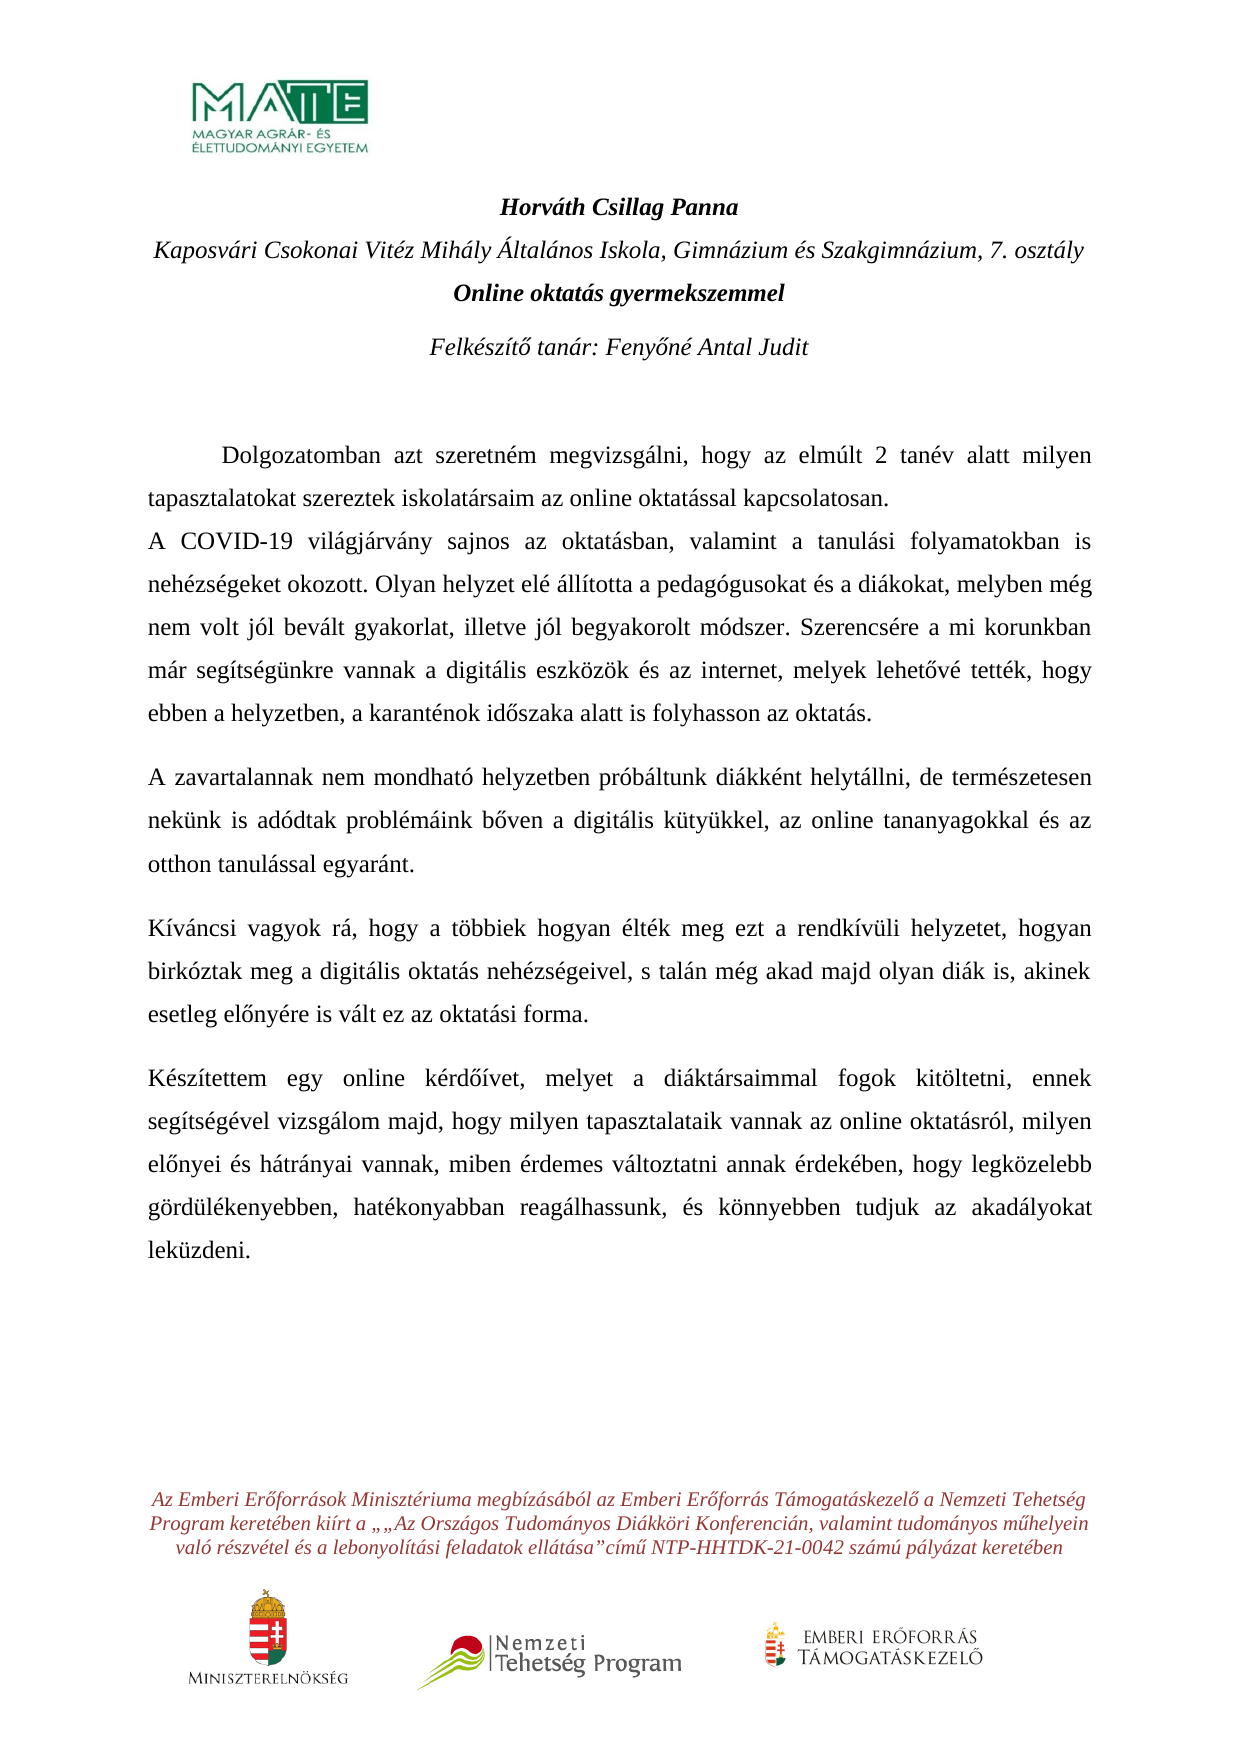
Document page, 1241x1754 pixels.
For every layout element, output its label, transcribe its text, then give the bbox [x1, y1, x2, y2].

text Felkészítő tanár: Fenyőné Antal Judit [148, 332, 1093, 361]
text Kaposvári Csokonai Vitéz Mihály Általános Iskola, Gimnázium és Szakgimnázium, 7. osztály [148, 235, 1093, 264]
text Dolgozatomban azt szeretném megvizsgálni, hogy az elmúlt 2 tanév alatt milyen tapasztalatokat szereztek iskolatársaim az online oktatással kapcsolatosan. [148, 440, 1093, 512]
picture [147, 44, 413, 188]
text Kíváncsi vagyok rá, hogy a többiek hogyan élték meg ezt a rendkívüli helyzetet, hogyan birkóztak meg a digitális oktatás nehézségeivel, s talán még akad majd olyan diák is, akinek esetleg előnyére is vált ez az oktatási forma. [148, 913, 1093, 1028]
picture [732, 1598, 1016, 1697]
text A COVID-19 világjárvány sajnos az oktatásban, valamint a tanulási folyamatokban is nehézségeket okozott. Olyan helyzet elé állította a pedagógusokat és a diákokat, melyben még nem volt jól bevált gyakorlat, illetve jól begyakorolt módszer. Szerencsére a mi korunkban már segítségünkre vannak a digitális eszközök és az internet, melyek lehetővé tették, hogy ebben a helyzetben, a karanténok időszaka alatt is folyhasson az oktatás. [148, 526, 1093, 727]
text A zavartalannak nem mondható helyzetben próbáltunk diákként helytállni, de természetesen nekünk is adódtak problémáink bőven a digitális kütyükkel, az online tananyagokkal és az otthon tanulással egyaránt. [148, 762, 1093, 877]
text Online oktatás gyermekszemmel [148, 278, 1093, 307]
text Horváth Csillag Panna [148, 192, 1093, 221]
picture [170, 1559, 361, 1697]
picture [406, 1624, 693, 1697]
text Készítettem egy online kérdőívet, melyet a diáktársaimmal fogok kitöltetni, ennek segítségével vizsgálom majd, hogy milyen tapasztalataik vannak az online oktatásról, milyen előnyei és hátrányai vannak, miben érdemes változtatni annak érdekében, hogy legközelebb gördülékenyebben, hatékonyabban reagálhassunk, és könnyebben tudjuk az akadályokat leküzdeni. [148, 1063, 1093, 1264]
